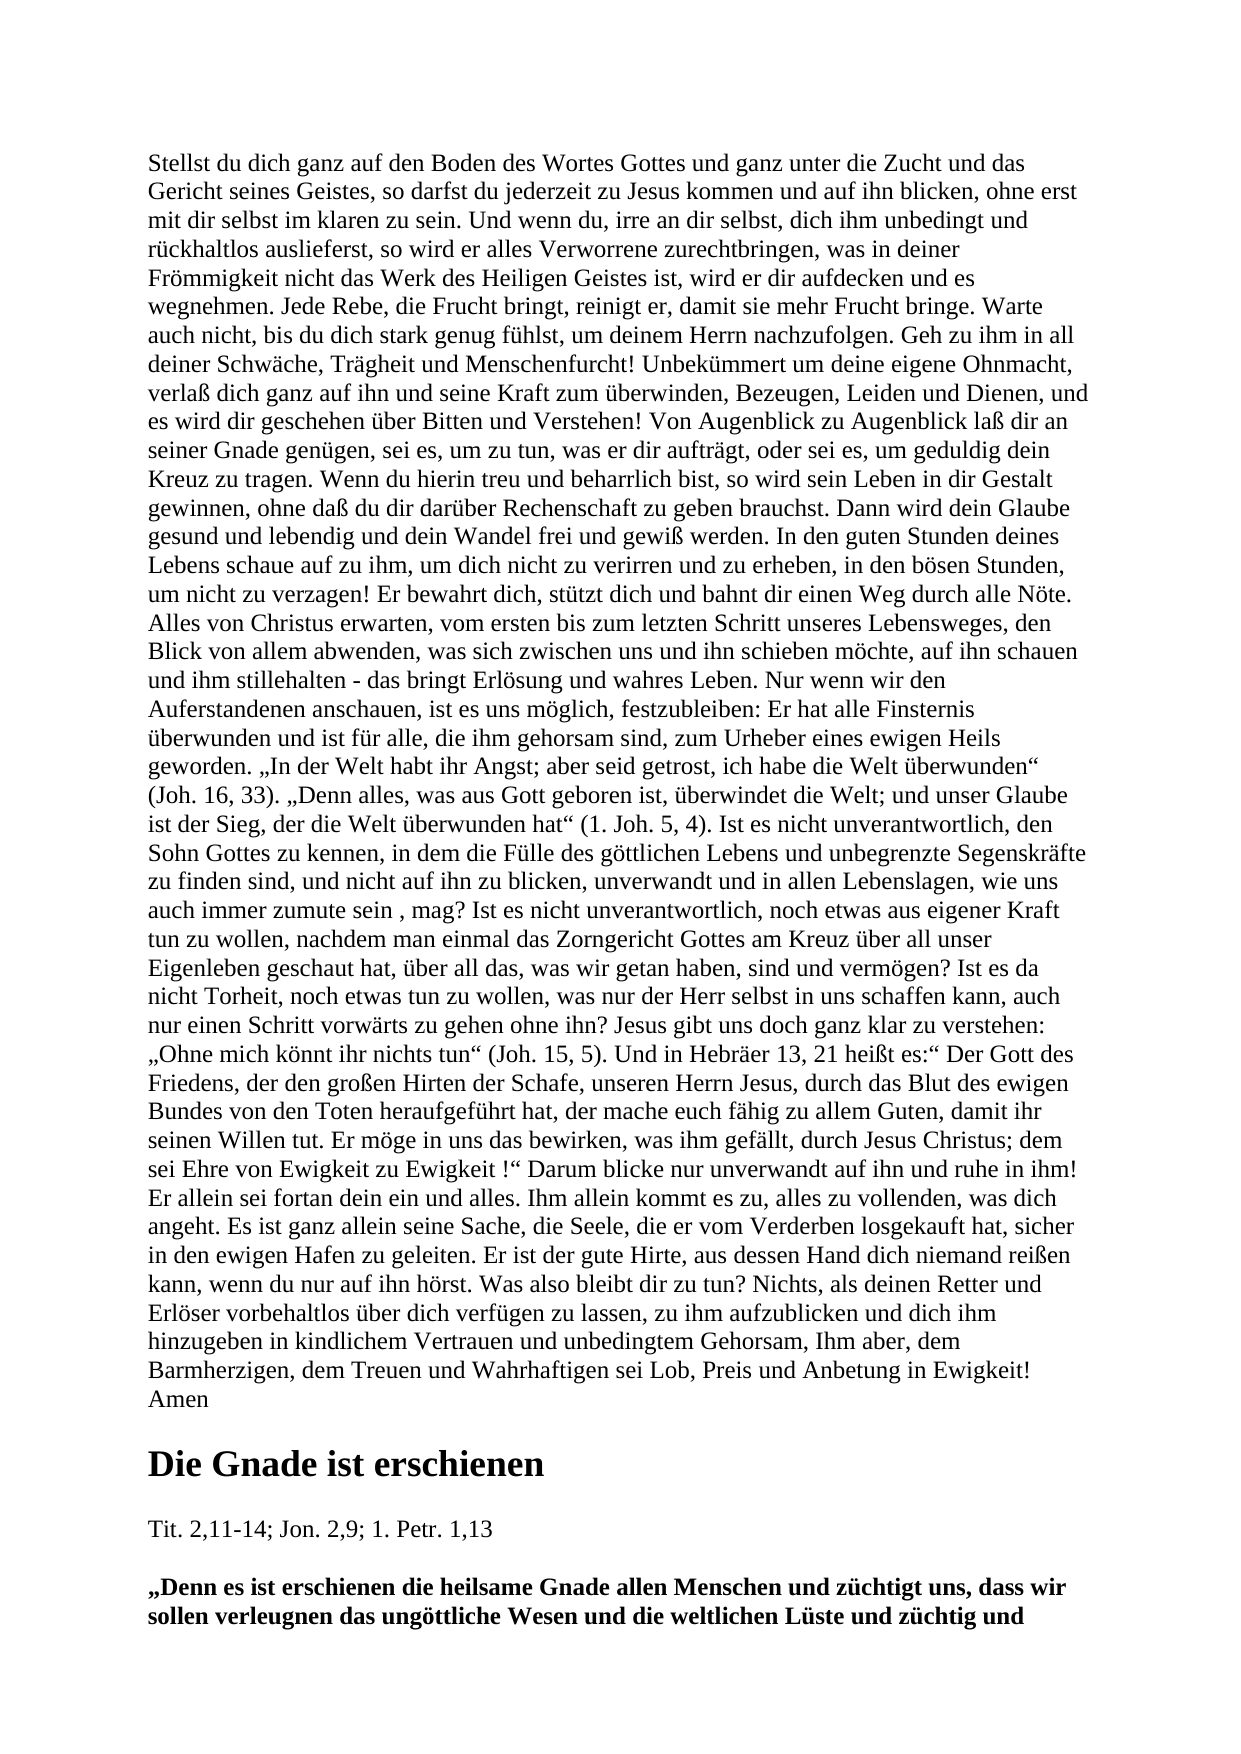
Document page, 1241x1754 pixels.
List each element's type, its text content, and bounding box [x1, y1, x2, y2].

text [148, 1572, 1093, 1629]
text Tit. 2,11-14; Jon. 2,9; 1. Petr. 1,13 [148, 1514, 1093, 1543]
subtitle Die Gnade ist erschienen [148, 1442, 1093, 1485]
text Stellst du dich ganz auf den Boden des Wortes Gottes und ganz unter die Zucht und das Gericht seines Geistes, so darfst du jederzeit zu Jesus kommen und auf ihn blicken, ohne erst mit dir selbst im klaren zu sein. Und wenn du, irre an dir selbst, dich ihm unbedingt und rückhaltlos auslieferst, so wird er alles Verworrene zurechtbringen, was in deiner Frömmigkeit nicht das Werk des Heiligen Geistes ist, wird er dir aufdecken und es wegnehmen. Jede Rebe, die Frucht bringt, reinigt er, damit sie mehr Frucht bringe. Warte auch nicht, bis du dich stark genug fühlst, um deinem Herrn nachzufolgen. Geh zu ihm in all deiner Schwäche, Trägheit und Menschenfurcht! Unbekümmert um deine eigene Ohnmacht, verlaß dich ganz auf ihn und seine Kraft zum überwinden, Bezeugen, Leiden und Dienen, und es wird dir geschehen über Bitten und Verstehen! Von Augenblick zu Augenblick laß dir an seiner Gnade genügen, sei es, um zu tun, was er dir aufträgt, oder sei es, um geduldig dein Kreuz zu tragen. Wenn du hierin treu und beharrlich bist, so wird sein Leben in dir Gestalt gewinnen, ohne daß du dir darüber Rechenschaft zu geben brauchst. Dann wird dein Glaube gesund und lebendig und dein Wandel frei und gewiß werden. In den guten Stunden deines Lebens schaue auf zu ihm, um dich nicht zu verirren und zu erheben, in den bösen Stunden, um nicht zu verzagen! Er bewahrt dich, stützt dich und bahnt dir einen Weg durch alle Nöte. Alles von Christus erwarten, vom ersten bis zum letzten Schritt unseres Lebensweges, den Blick von allem abwenden, was sich zwischen uns und ihn schieben möchte, auf ihn schauen und ihm stillehalten - das bringt Erlösung und wahres Leben. Nur wenn wir den Auferstandenen anschauen, ist es uns möglich, festzubleiben: Er hat alle Finsternis überwunden und ist für alle, die ihm gehorsam sind, zum Urheber eines ewigen Heils geworden. „In der Welt habt ihr Angst; aber seid getrost, ich habe die Welt überwunden“ (Joh. 16, 33). „Denn alles, was aus Gott geboren ist, überwindet die Welt; und unser Glaube ist der Sieg, der die Welt überwunden hat“ (1. Joh. 5, 4). Ist es nicht unverantwortlich, den Sohn Gottes zu kennen, in dem die Fülle des göttlichen Lebens und unbegrenzte Segenskräfte zu finden sind, und nicht auf ihn zu blicken, unverwandt und in allen Lebenslagen, wie uns auch immer zumute sein , mag? Ist es nicht unverantwortlich, noch etwas aus eigener Kraft tun zu wollen, nachdem man einmal das Zorngericht Gottes am Kreuz über all unser Eigenleben geschaut hat, über all das, was wir getan haben, sind und vermögen? Ist es da nicht Torheit, noch etwas tun zu wollen, was nur der Herr selbst in uns schaffen kann, auch nur einen Schritt vorwärts zu gehen ohne ihn? Jesus gibt uns doch ganz klar zu verstehen: „Ohne mich könnt ihr nichts tun“ (Joh. 15, 5). Und in Hebräer 13, 21 heißt es:“ Der Gott des Friedens, der den großen Hirten der Schafe, unseren Herrn Jesus, durch das Blut des ewigen Bundes von den Toten heraufgeführt hat, der mache euch fähig zu allem Guten, damit ihr seinen Willen tut. Er möge in uns das bewirken, was ihm gefällt, durch Jesus Christus; dem sei Ehre von Ewigkeit zu Ewigkeit !“ Darum blicke nur unverwandt auf ihn und ruhe in ihm! Er allein sei fortan dein ein und alles. Ihm allein kommt es zu, alles zu vollenden, was dich angeht. Es ist ganz allein seine Sache, die Seele, die er vom Verderben losgekauft hat, sicher in den ewigen Hafen zu geleiten. Er ist der gute Hirte, aus dessen Hand dich niemand reißen kann, wenn du nur auf ihn hörst. Was also bleibt dir zu tun? Nichts, als deinen Retter und Erlöser vorbehaltlos über dich verfügen zu lassen, zu ihm aufzublicken und dich ihm hinzugeben in kindlichem Vertrauen und unbedingtem Gehorsam, Ihm aber, dem Barmherzigen, dem Treuen und Wahrhaftigen sei Lob, Preis und Anbetung in Ewigkeit! Amen [148, 148, 1093, 1413]
